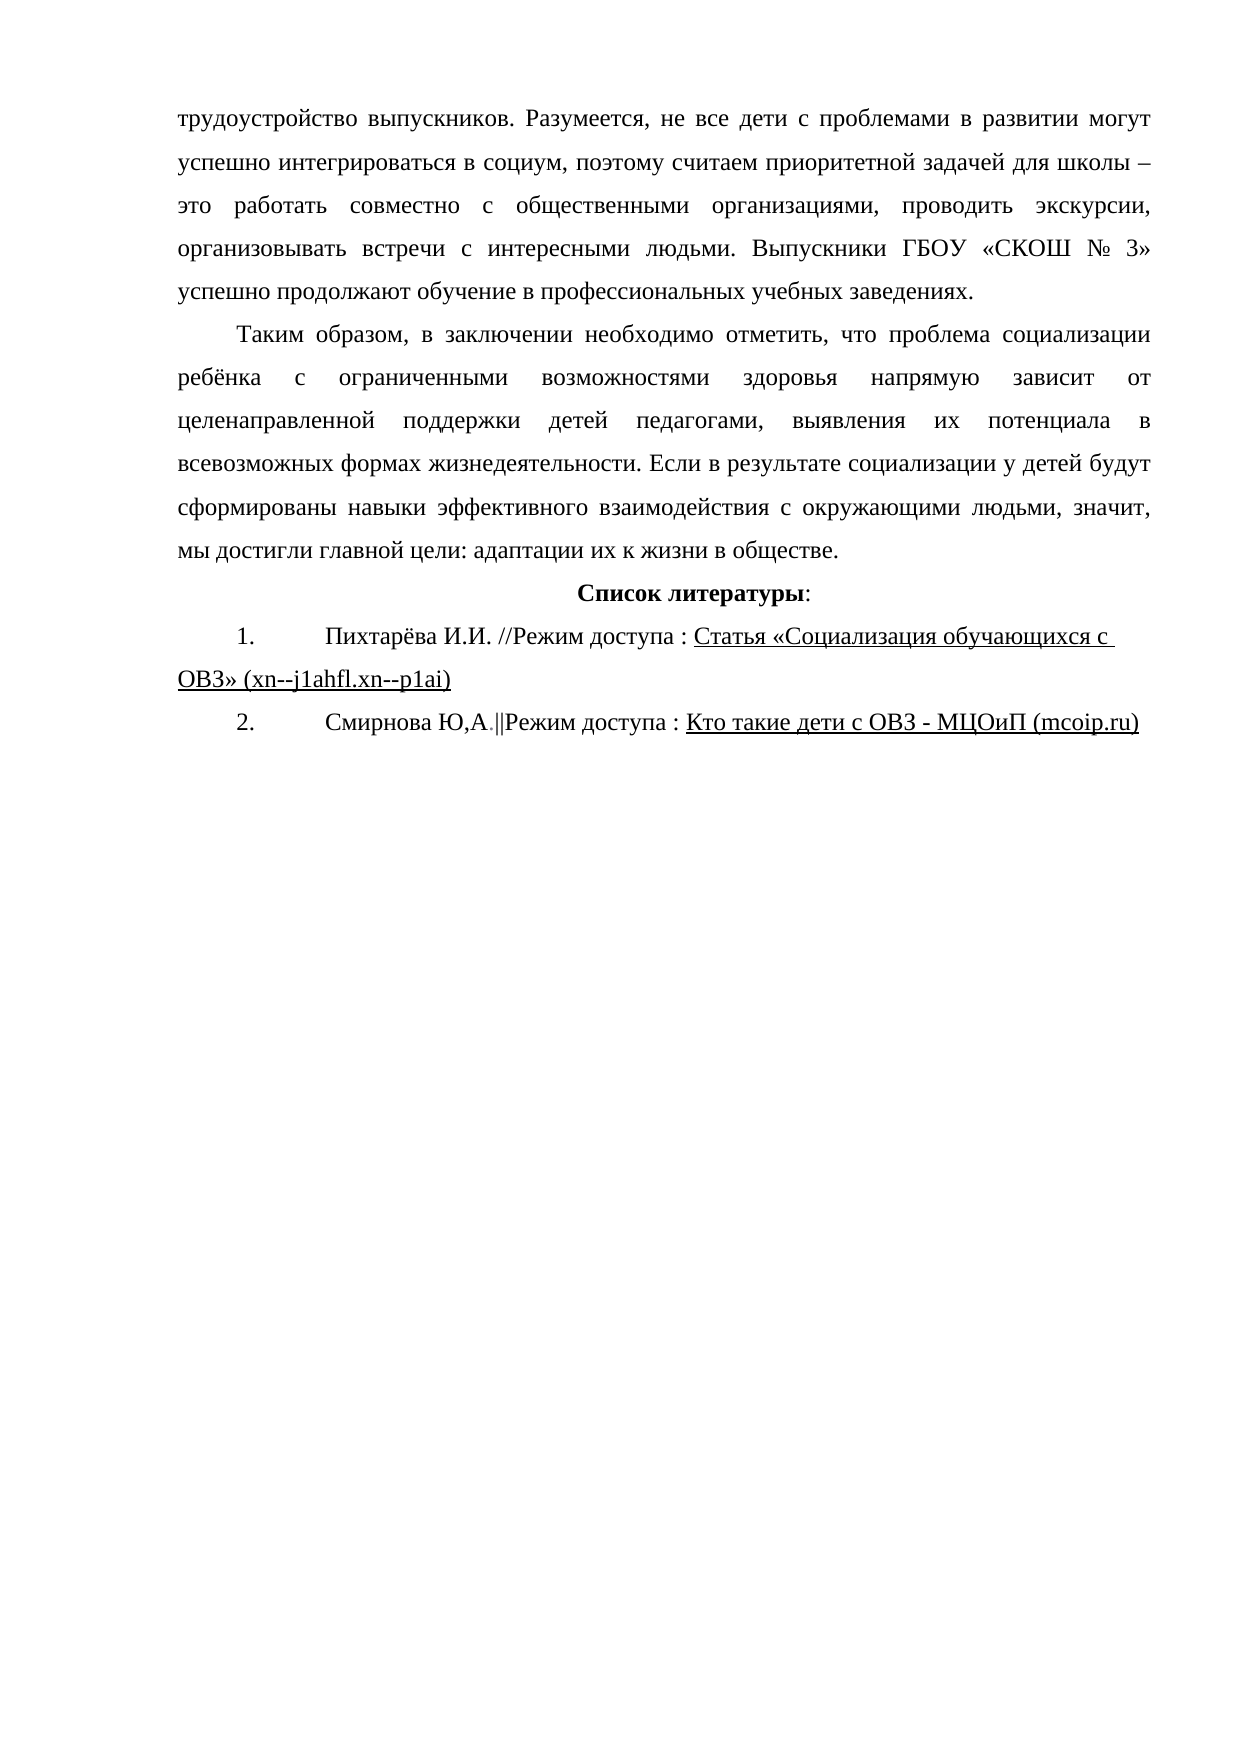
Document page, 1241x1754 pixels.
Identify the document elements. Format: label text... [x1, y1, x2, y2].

list Смирнова Ю,А.||Режим доступа : Кто такие дети с ОВЗ - МЦОиП (mcoip.ru) [177, 707, 325, 736]
list Смирнова Ю,А.||Режим доступа : Кто такие дети с ОВЗ - МЦОиП (mcoip.ru) [494, 707, 1152, 736]
text Таким образом, в заключении необходимо отметить, что проблема социализации ребёнка с ограниченными возможностями здоровья напрямую зависит от целенаправленной поддержки детей педагогами, выявления их потенциала в всевозможных формах жизнедеятельности. Если в результате социализации у детей будут сформированы навыки эффективного взаимодействия с окружающими людьми, значит, мы достигли главной цели: адаптации их к жизни в обществе. [177, 319, 1152, 563]
list Пихтарёва И.И. //Режим доступа : Статья «Социализация обучающихся с ОВЗ» (xn--j1ahfl.xn--p1ai) [177, 621, 1152, 693]
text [177, 103, 1152, 305]
text Список литературы: [177, 578, 1152, 607]
